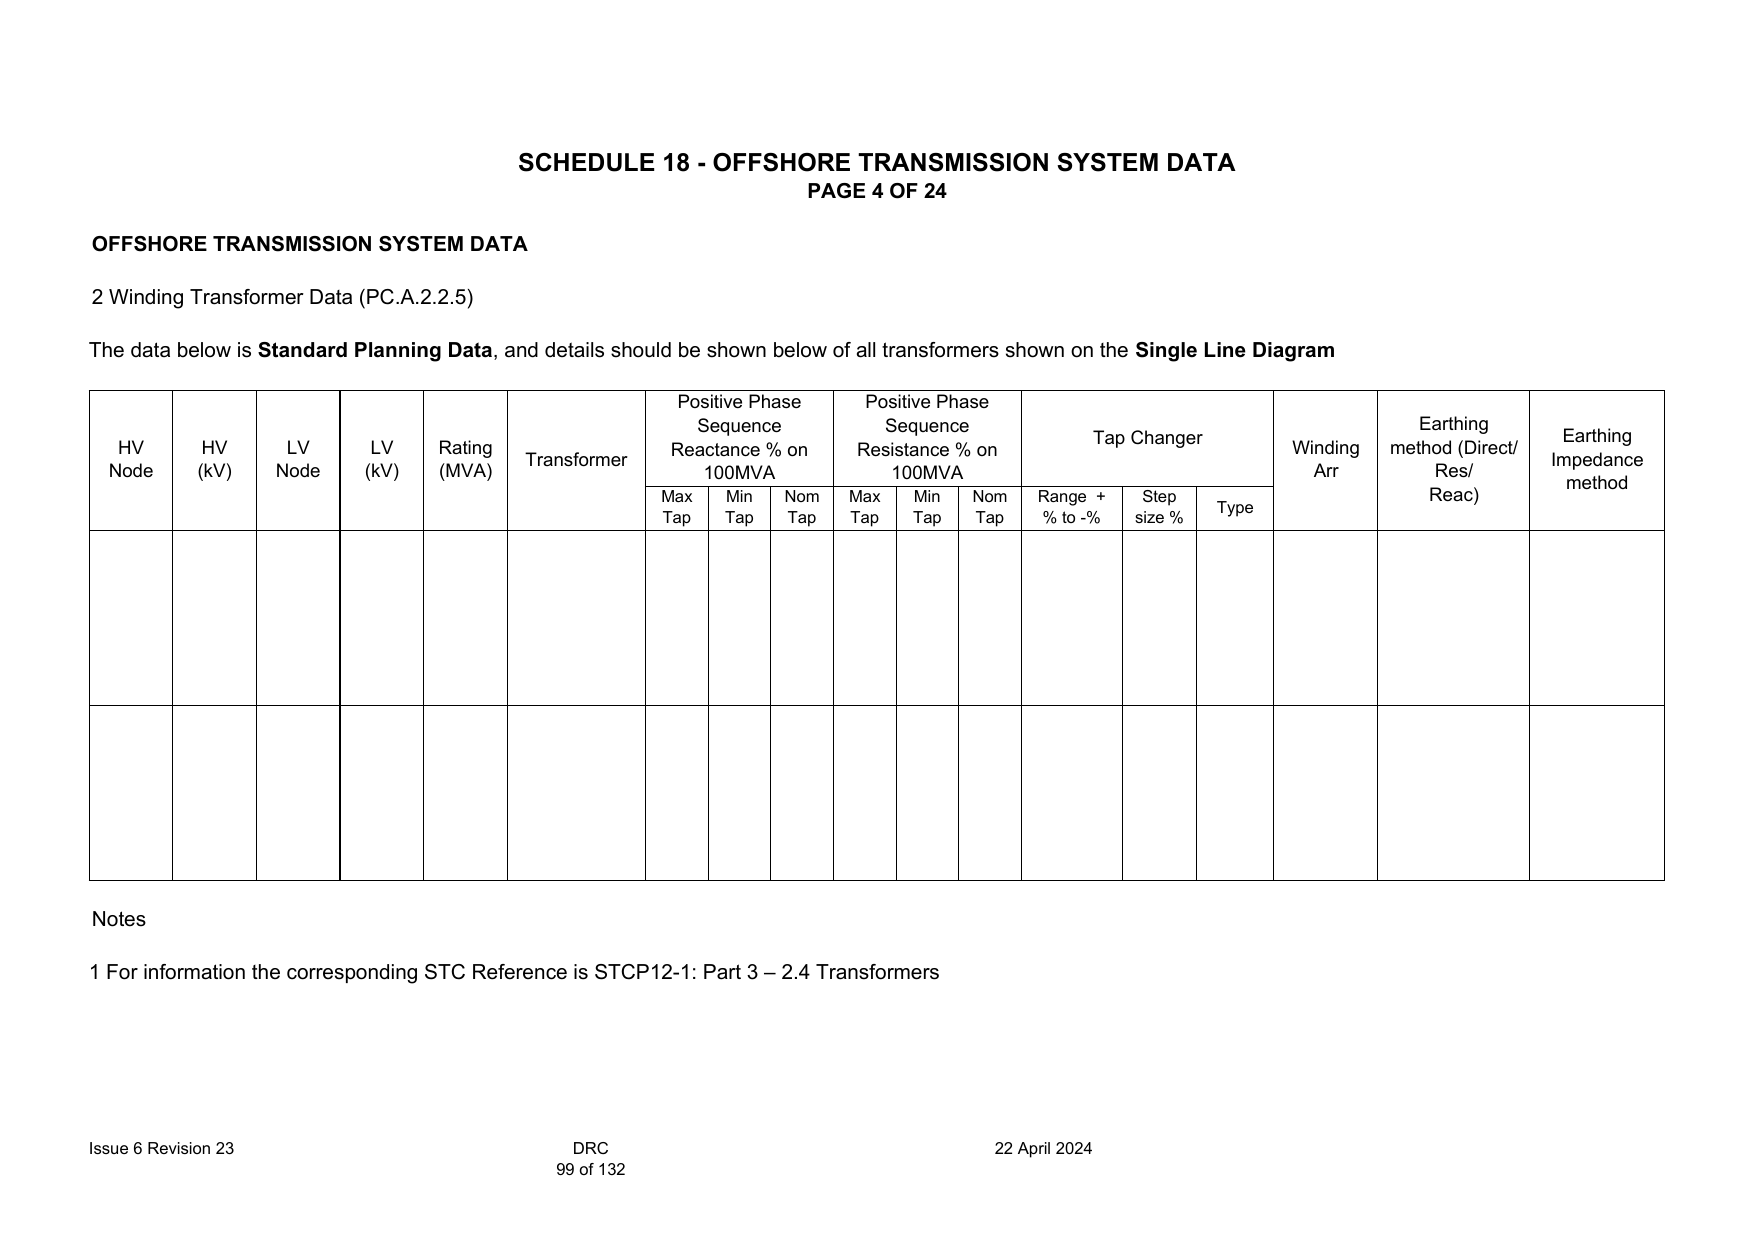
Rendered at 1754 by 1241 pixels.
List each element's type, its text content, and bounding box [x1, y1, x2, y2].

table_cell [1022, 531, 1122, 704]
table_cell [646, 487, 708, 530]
text OFFSHORE TRANSMISSION SYSTEM DATA [92, 232, 1662, 256]
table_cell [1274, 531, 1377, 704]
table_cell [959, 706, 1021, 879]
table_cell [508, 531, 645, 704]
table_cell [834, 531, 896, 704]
text The data below is Standard Planning Data, and details should be shown below of all transformers shown on the Single Line Diagram [89, 337, 1665, 361]
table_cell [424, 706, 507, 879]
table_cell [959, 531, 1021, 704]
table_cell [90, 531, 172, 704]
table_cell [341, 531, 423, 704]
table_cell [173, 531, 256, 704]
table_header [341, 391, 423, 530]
text Notes [92, 907, 1662, 931]
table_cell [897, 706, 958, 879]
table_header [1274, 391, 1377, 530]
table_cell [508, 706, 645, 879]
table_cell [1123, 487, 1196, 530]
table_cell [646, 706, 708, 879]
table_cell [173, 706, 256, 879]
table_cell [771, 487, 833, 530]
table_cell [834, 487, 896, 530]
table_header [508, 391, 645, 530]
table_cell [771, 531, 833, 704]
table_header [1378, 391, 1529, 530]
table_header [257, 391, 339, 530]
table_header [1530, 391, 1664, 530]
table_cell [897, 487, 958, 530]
text 2 Winding Transformer Data (PC.A.2.2.5) [92, 285, 1662, 309]
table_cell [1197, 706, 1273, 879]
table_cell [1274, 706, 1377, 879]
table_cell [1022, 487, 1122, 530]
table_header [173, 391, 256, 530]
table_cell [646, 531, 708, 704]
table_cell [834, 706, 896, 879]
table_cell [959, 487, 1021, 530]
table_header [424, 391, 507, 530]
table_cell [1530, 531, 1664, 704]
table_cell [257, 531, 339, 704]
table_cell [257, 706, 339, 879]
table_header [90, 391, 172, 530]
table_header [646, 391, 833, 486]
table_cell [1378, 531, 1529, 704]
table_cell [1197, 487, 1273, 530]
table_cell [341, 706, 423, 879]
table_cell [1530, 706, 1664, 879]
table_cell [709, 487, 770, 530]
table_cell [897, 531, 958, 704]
text PAGE 4 OF 24 [89, 179, 1665, 203]
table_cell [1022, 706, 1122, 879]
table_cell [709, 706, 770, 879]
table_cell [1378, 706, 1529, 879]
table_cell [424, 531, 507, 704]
text SCHEDULE 18 - OFFSHORE TRANSMISSION SYSTEM DATA [100, 148, 1653, 176]
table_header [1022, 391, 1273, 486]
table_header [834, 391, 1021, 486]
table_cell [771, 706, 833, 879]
text 1 For information the corresponding STC Reference is STCP12-1: Part 3 – 2.4 Transformers [89, 959, 1665, 983]
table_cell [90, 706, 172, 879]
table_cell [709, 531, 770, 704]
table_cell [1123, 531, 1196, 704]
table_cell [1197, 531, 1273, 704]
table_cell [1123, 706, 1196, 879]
